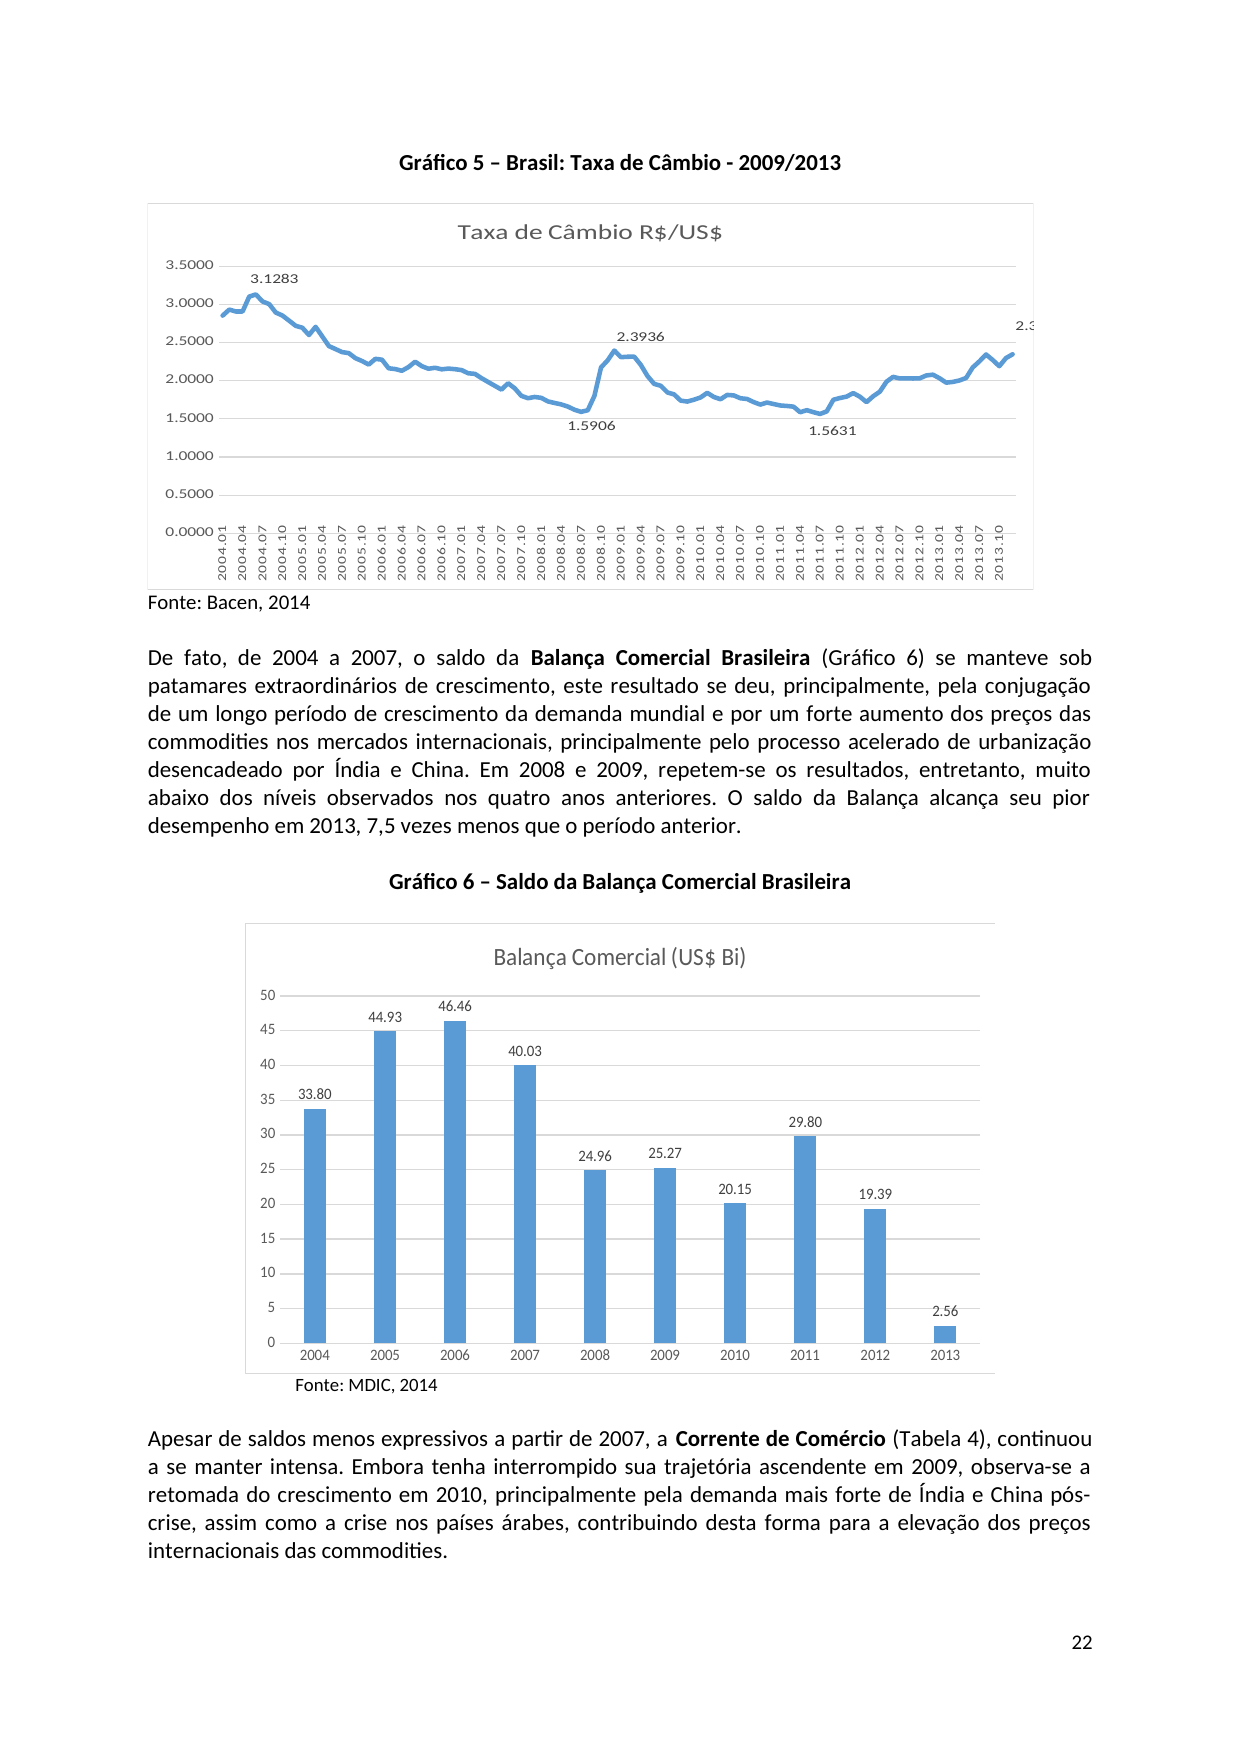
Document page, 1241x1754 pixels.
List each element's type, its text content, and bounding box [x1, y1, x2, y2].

text Gráfico 6 – Saldo da Balança Comercial Brasileira [148, 867, 1092, 895]
text Gráfico 5 – Brasil: Taxa de Câmbio - 2009/2013 [148, 148, 1092, 176]
text De fato, de 2004 a 2007, o saldo da Balança Comercial Brasileira (Gráfico 6) se manteve sob patamares extraordinários de crescimento, este resultado se deu, principalmente, pela conjugação de um longo período de crescimento da demanda mundial e por um forte aumento dos preços das commodities nos mercados internacionais, principalmente pelo processo acelerado de urbanização desencadeado por Índia e China. Em 2008 e 2009, repetem-se os resultados, entretanto, muito abaixo dos níveis observados nos quatro anos anteriores. O saldo da Balança alcança seu pior desempenho em 2013, 7,5 vezes menos que o período anterior. [148, 643, 1092, 839]
text Fonte: Bacen, 2014 [148, 589, 1092, 615]
text Fonte: MDIC, 2014 [221, 1373, 1092, 1396]
text Apesar de saldos menos expressivos a partir de 2007, a Corrente de Comércio (Tabela 4), continuou a se manter intensa. Embora tenha interrompido sua trajetória ascendente em 2009, observa-se a retomada do crescimento em 2010, principalmente pela demanda mais forte de Índia e China pós-crise, assim como a crise nos países árabes, contribuindo desta forma para a elevação dos preços internacionais das commodities. [148, 1424, 1092, 1564]
